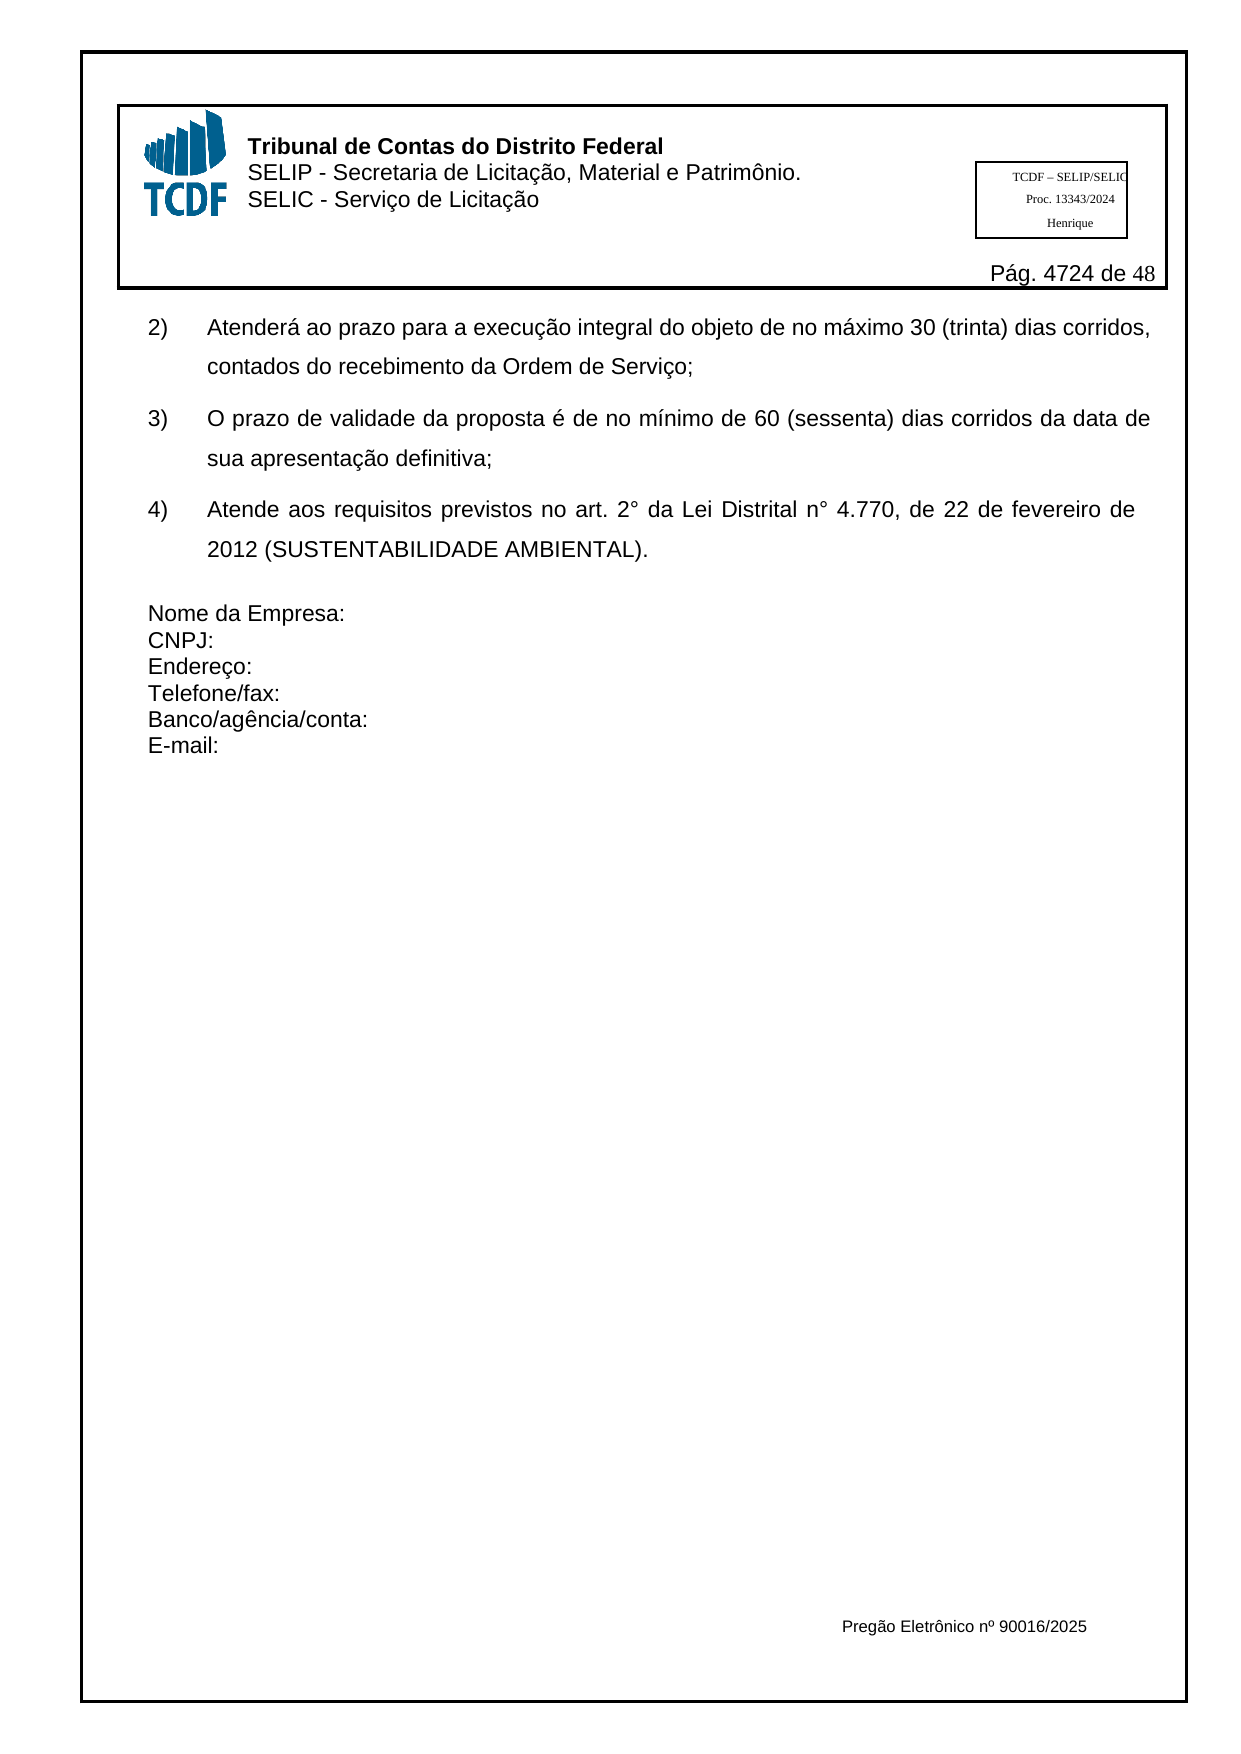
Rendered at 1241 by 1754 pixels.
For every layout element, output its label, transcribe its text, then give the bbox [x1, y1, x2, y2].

list O prazo de validade da proposta é de no mínimo de 60 (sessenta) dias corridos da data de sua apresentação definitiva; [148, 405, 1152, 471]
picture [129, 107, 241, 218]
text E-mail: [148, 732, 1152, 758]
text CNPJ: [148, 627, 1152, 653]
list Atenderá ao prazo para a execução integral do objeto de no máximo 30 (trinta) dias corridos, contados do recebimento da Ordem de Serviço; [148, 313, 1152, 379]
text Nome da Empresa: [148, 600, 1152, 627]
list Atende aos requisitos previstos no art. 2° da Lei Distrital n° 4.770, de 22 de fevereiro de 2012 (SUSTENTABILIDADE AMBIENTAL). [148, 496, 1137, 562]
text Telefone/fax: [148, 679, 1152, 706]
text Endereço: [148, 653, 1152, 679]
text Banco/agência/conta: [148, 706, 1152, 732]
